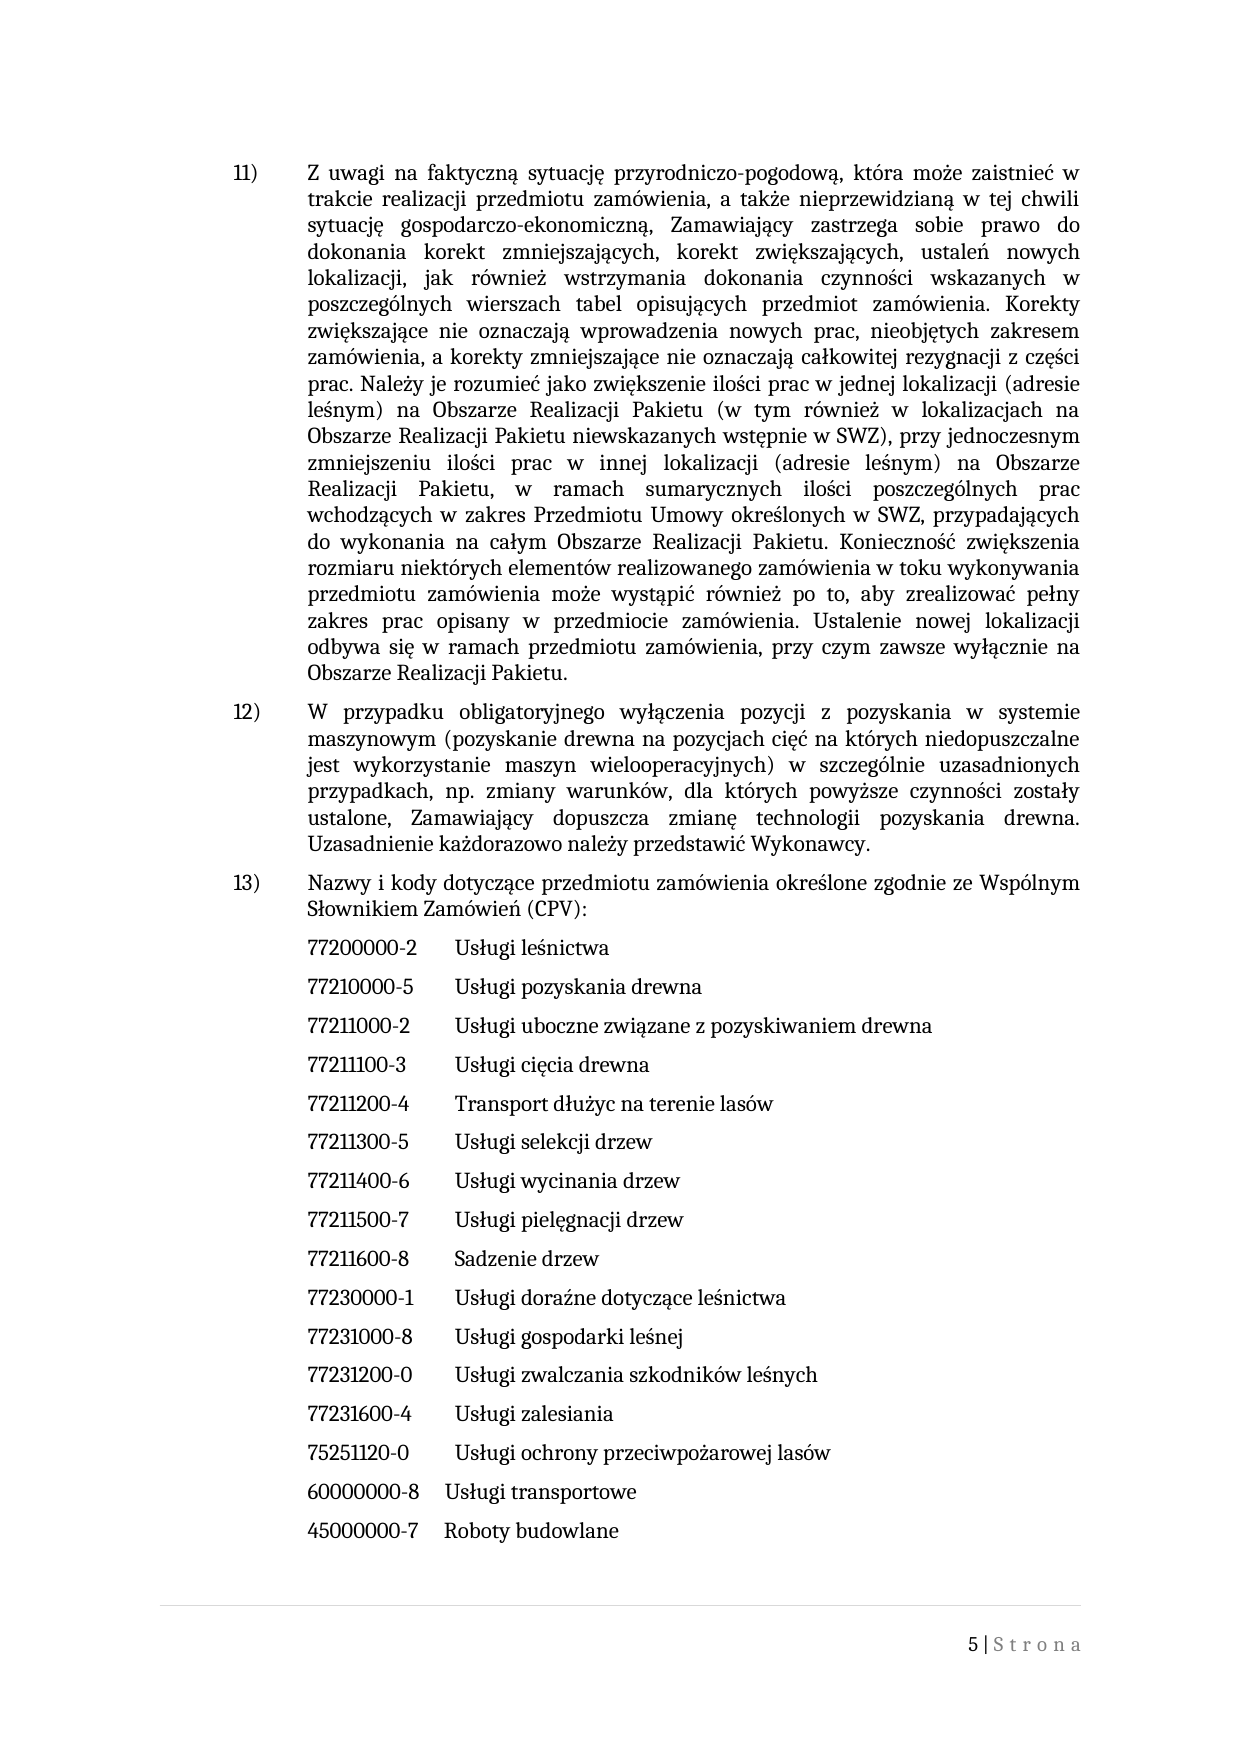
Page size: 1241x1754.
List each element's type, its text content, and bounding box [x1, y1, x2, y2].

text 77211600-8 Sadzenie drzew [307, 1246, 1081, 1272]
text 77200000-2 Usługi leśnictwa [307, 935, 1081, 961]
text 13) Nazwy i kody dotyczące przedmiotu zamówienia określone zgodnie ze Wspólnym Słownikiem Zamówień (CPV): [233, 870, 1081, 922]
text 77211100-3 Usługi cięcia drewna [307, 1051, 1081, 1078]
text 77211400-6 Usługi wycinania drzew [307, 1168, 1081, 1194]
text 77211300-5 Usługi selekcji drzew [307, 1129, 1081, 1156]
text 60000000-8 Usługi transportowe [307, 1479, 1081, 1505]
text 75251120-0 Usługi ochrony przeciwpożarowej lasów [307, 1440, 1081, 1466]
text 77231200-0 Usługi zwalczania szkodników leśnych [307, 1362, 1081, 1389]
text 77211000-2 Usługi uboczne związane z pozyskiwaniem drewna [307, 1013, 1081, 1039]
text 77231000-8 Usługi gospodarki leśnej [307, 1323, 1081, 1350]
text 45000000-7 Roboty budowlane [307, 1518, 1081, 1544]
text 12) W przypadku obligatoryjnego wyłączenia pozycji z pozyskania w systemie maszynowym (pozyskanie drewna na pozycjach cięć na których niedopuszczalne jest wykorzystanie maszyn wielooperacyjnych) w szczególnie uzasadnionych przypadkach, np. zmiany warunków, dla których powyższe czynności zostały ustalone, Zamawiający dopuszcza zmianę technologii pozyskania drewna. Uzasadnienie każdorazowo należy przedstawić Wykonawcy. [233, 699, 1081, 857]
text 77210000-5 Usługi pozyskania drewna [307, 974, 1081, 1000]
text 77231600-4 Usługi zalesiania [307, 1401, 1081, 1427]
text 11) Z uwagi na faktyczną sytuację przyrodniczo-pogodową, która może zaistnieć w trakcie realizacji przedmiotu zamówienia, a także nieprzewidzianą w tej chwili sytuację gospodarczo-ekonomiczną, Zamawiający zastrzega sobie prawo do dokonania korekt zmniejszających, korekt zwiększających, ustaleń nowych lokalizacji, jak również wstrzymania dokonania czynności wskazanych w poszczególnych wierszach tabel opisujących przedmiot zamówienia. Korekty zwiększające nie oznaczają wprowadzenia nowych prac, nieobjętych zakresem zamówienia, a korekty zmniejszające nie oznaczają całkowitej rezygnacji z części prac. Należy je rozumieć jako zwiększenie ilości prac w jednej lokalizacji (adresie leśnym) na Obszarze Realizacji Pakietu (w tym również w lokalizacjach na Obszarze Realizacji Pakietu niewskazanych wstępnie w SWZ), przy jednoczesnym zmniejszeniu ilości prac w innej lokalizacji (adresie leśnym) na Obszarze Realizacji Pakietu, w ramach sumarycznych ilości poszczególnych prac wchodzących w zakres Przedmiotu Umowy określonych w SWZ, przypadających do wykonania na całym Obszarze Realizacji Pakietu. Konieczność zwiększenia rozmiaru niektórych elementów realizowanego zamówienia w toku wykonywania przedmiotu zamówienia może wystąpić również po to, aby zrealizować pełny zakres prac opisany w przedmiocie zamówienia. Ustalenie nowej lokalizacji odbywa się w ramach przedmiotu zamówienia, przy czym zawsze wyłącznie na Obszarze Realizacji Pakietu. [233, 159, 1081, 687]
text 77211200-4 Transport dłużyc na terenie lasów [307, 1090, 1081, 1117]
text 77230000-1 Usługi doraźne dotyczące leśnictwa [307, 1284, 1081, 1311]
text 77211500-7 Usługi pielęgnacji drzew [307, 1207, 1081, 1233]
